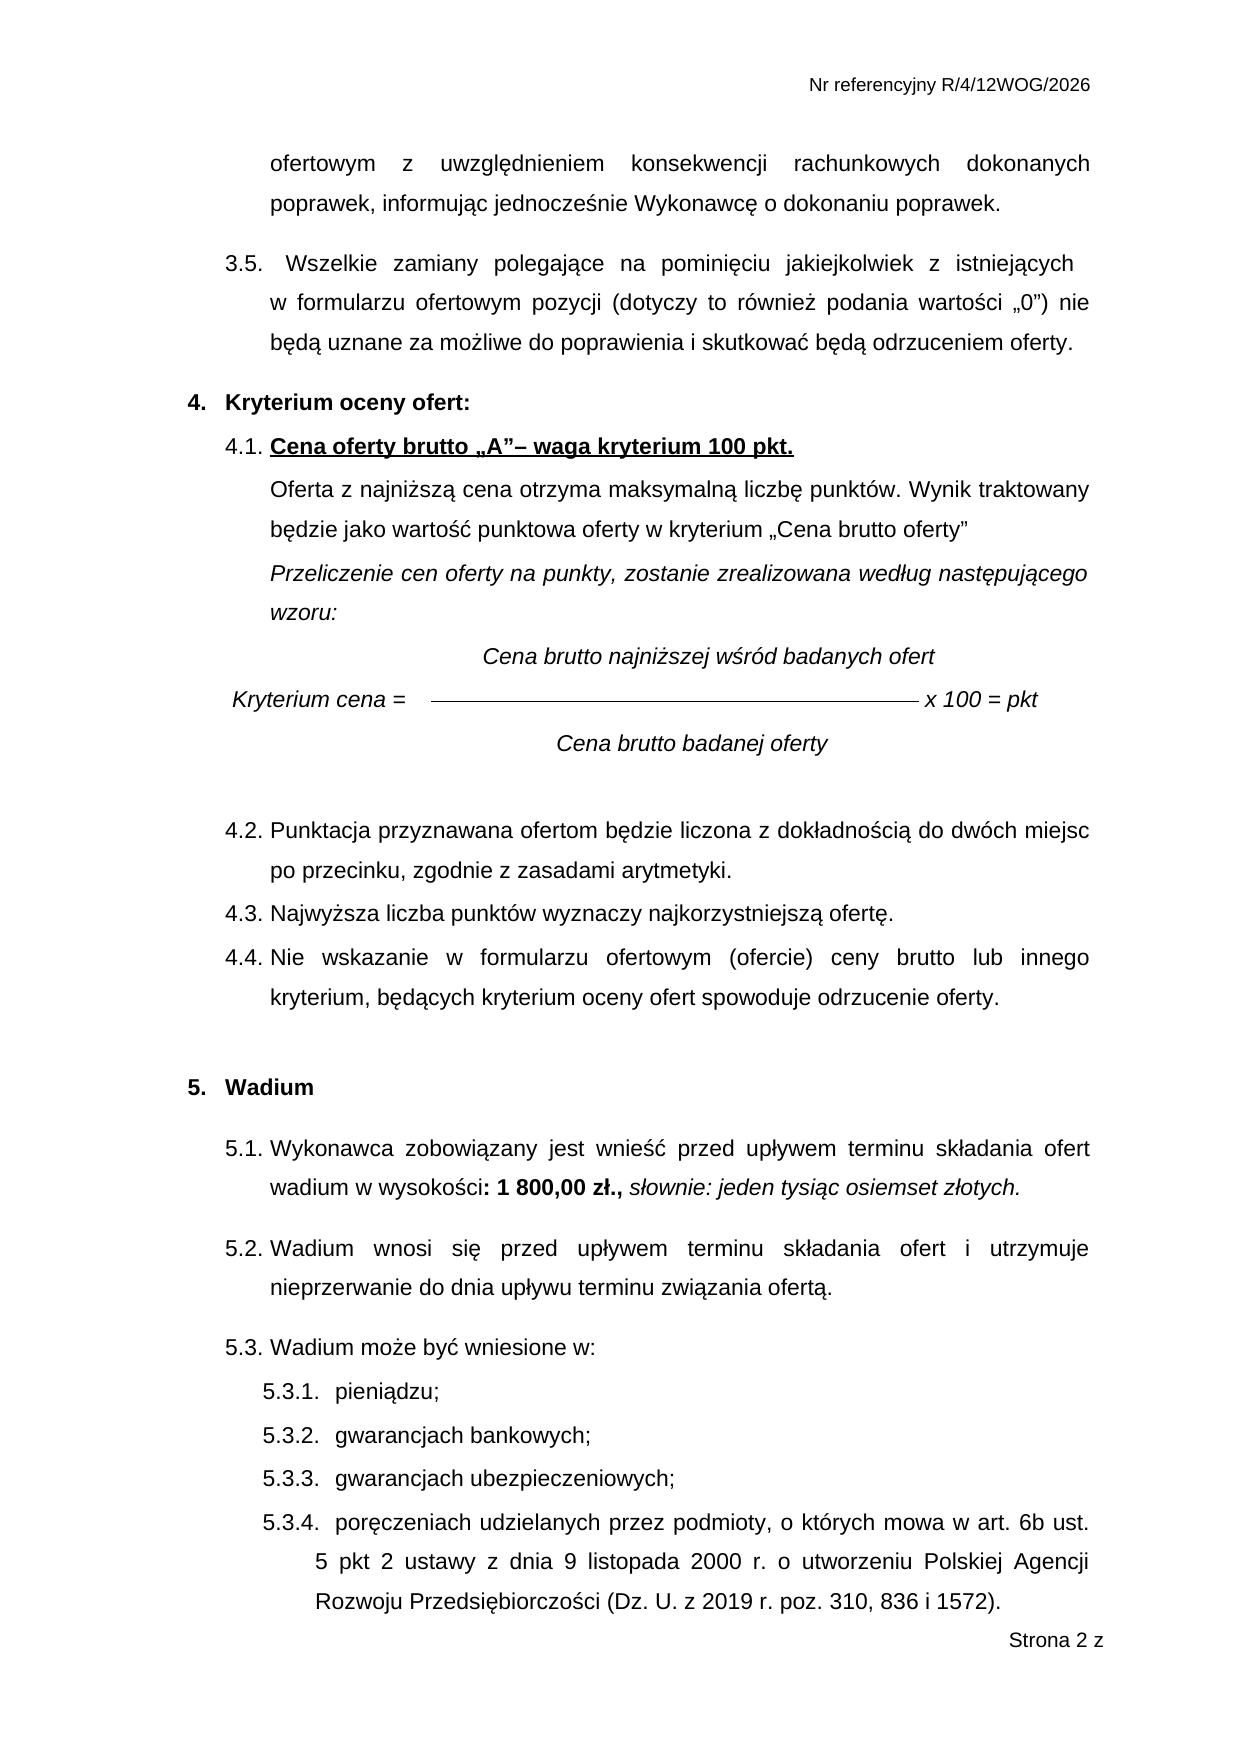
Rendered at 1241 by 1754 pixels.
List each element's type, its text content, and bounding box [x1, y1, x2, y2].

list gwarancjach bankowych; [262, 1422, 1090, 1448]
list Wadium [187, 1074, 1090, 1101]
text Kryterium cena = x 100 = pkt [232, 686, 1090, 713]
list poręczeniach udzielanych przez podmioty, o których mowa w art. 6b ust. 5 pkt 2 ustawy z dnia 9 listopada 2000 r. o utworzeniu Polskiej Agencji Rozwoju Przedsiębiorczości (Dz. U. z 2019 r. poz. 310, 836 i 1572). [262, 1509, 1090, 1614]
text Cena brutto badanej oferty [270, 730, 1090, 756]
list Nie wskazanie w formularzu ofertowym (ofercie) ceny brutto lub innego kryterium, będących kryterium oceny ofert spowoduje odrzucenie oferty. [225, 944, 1090, 1010]
list Cena oferty brutto „A”– waga kryterium 100 pkt. [225, 433, 1090, 459]
list gwarancjach ubezpieczeniowych; [262, 1465, 1090, 1492]
list Wadium może być wniesione w: [225, 1334, 1090, 1361]
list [225, 150, 1090, 216]
text Oferta z najniższą cena otrzyma maksymalną liczbę punktów. Wynik traktowany będzie jako wartość punktowa oferty w kryterium „Cena brutto oferty” [270, 476, 1090, 542]
list Najwyższa liczba punktów wyznaczy najkorzystniejszą ofertę. [225, 900, 1090, 927]
list Wszelkie zamiany polegające na pominięciu jakiejkolwiek z istniejących w formularzu ofertowym pozycji (dotyczy to również podania wartości „0”) nie będą uznane za możliwe do poprawienia i skutkować będą odrzuceniem oferty. [225, 250, 1090, 355]
list Kryterium oceny ofert: [187, 389, 1090, 415]
list Wadium wnosi się przed upływem terminu składania ofert i utrzymuje nieprzerwanie do dnia upływu terminu związania ofertą. [225, 1234, 1090, 1300]
text Przeliczenie cen oferty na punkty, zostanie zrealizowana według następującego wzoru: [270, 559, 1090, 625]
text Cena brutto najniższej wśród badanych ofert [270, 643, 1090, 669]
list pieniądzu; [262, 1378, 1090, 1404]
list Wykonawca zobowiązany jest wnieść przed upływem terminu składania ofert wadium w wysokości: 1 800,00 zł., słownie: jeden tysiąc osiemset złotych. [225, 1135, 1090, 1201]
list Punktacja przyznawana ofertom będzie liczona z dokładnością do dwóch miejsc po przecinku, zgodnie z zasadami arytmetyki. [225, 817, 1090, 883]
